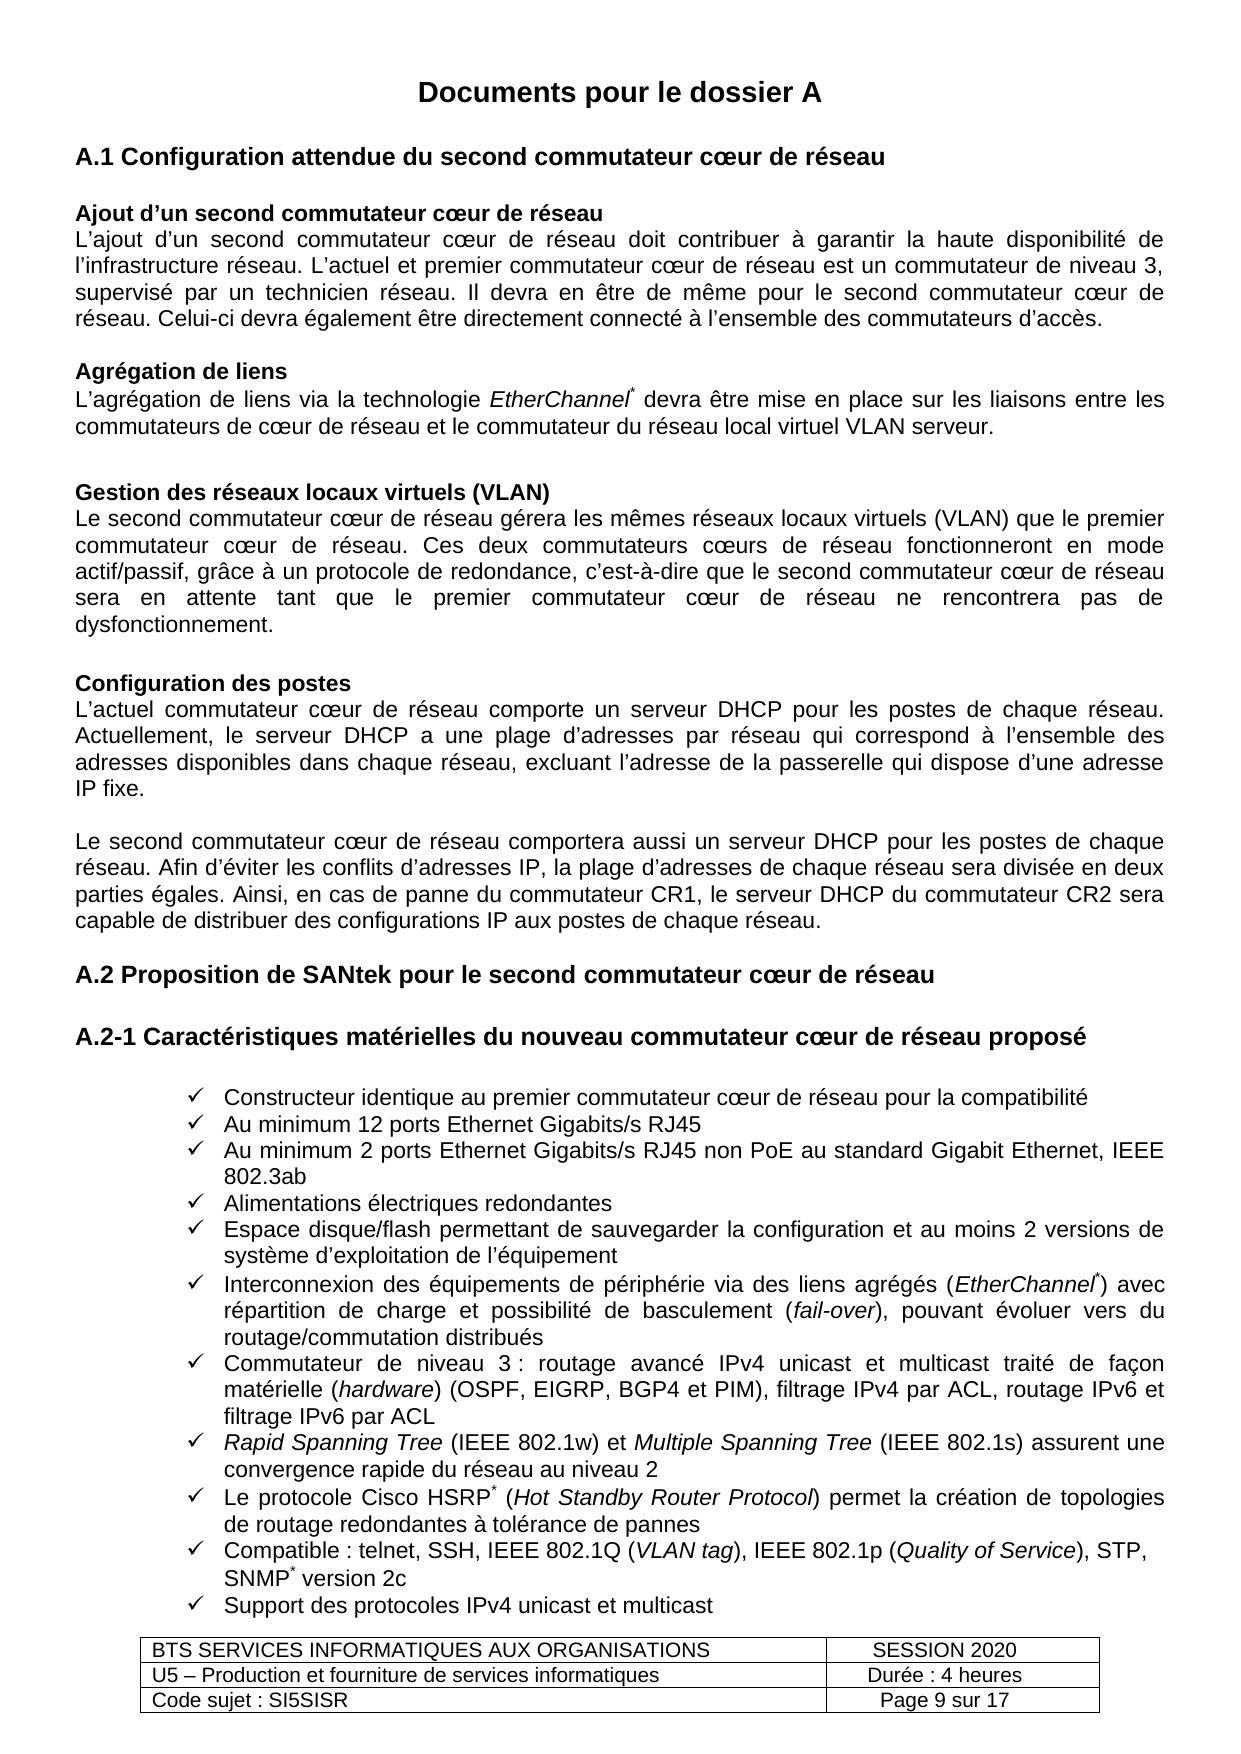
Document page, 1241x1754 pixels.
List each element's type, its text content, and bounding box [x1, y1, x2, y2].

list Le protocole Cisco HSRP* (Hot Standby Router Protocol) permet la création de topologies de routage redondantes à tolérance de pannes [186, 1482, 1165, 1537]
text Le second commutateur cœur de réseau comportera aussi un serveur DHCP pour les postes de chaque réseau. Afin d’éviter les conflits d’adresses IP, la plage d’adresses de chaque réseau sera divisée en deux parties égales. Ainsi, en cas de panne du commutateur CR1, le serveur DHCP du commutateur CR2 sera capable de distribuer des configurations IP aux postes de chaque réseau. [75, 828, 1165, 933]
text Le second commutateur cœur de réseau gérera les mêmes réseaux locaux virtuels (VLAN) que le premier commutateur cœur de réseau. Ces deux commutateurs cœurs de réseau fonctionneront en mode actif/passif, grâce à un protocole de redondance, c’est-à-dire que le second commutateur cœur de réseau sera en attente tant que le premier commutateur cœur de réseau ne rencontrera pas de dysfonctionnement. [75, 505, 1165, 637]
list Support des protocoles IPv4 unicast et multicast [186, 1592, 1165, 1618]
text A.1 Configuration attendue du second commutateur cœur de réseau [75, 142, 1165, 171]
list Interconnexion des équipements de périphérie via des liens agrégés (EtherChannel*) avec répartition de charge et possibilité de basculement (fail-over), pouvant évoluer vers du routage/commutation distribués [186, 1269, 1165, 1350]
text L’actuel commutateur cœur de réseau comporte un serveur DHCP pour les postes de chaque réseau. Actuellement, le serveur DHCP a une plage d’adresses par réseau qui correspond à l’ensemble des adresses disponibles dans chaque réseau, excluant l’adresse de la passerelle qui dispose d’une adresse IP fixe. [75, 696, 1165, 801]
list Au minimum 12 ports Ethernet Gigabits/s RJ45 [186, 1111, 1165, 1137]
text Ajout d’un second commutateur cœur de réseau [75, 199, 1165, 226]
text L’agrégation de liens via la technologie EtherChannel* devra être mise en place sur les liaisons entre les commutateurs de cœur de réseau et le commutateur du réseau local virtuel VLAN serveur. [75, 384, 1165, 439]
list Alimentations électriques redondantes [186, 1189, 1165, 1216]
text Configuration des postes [75, 670, 1165, 696]
list Commutateur de niveau 3 : routage avancé IPv4 unicast et multicast traité de façon matérielle (hardware) (OSPF, EIGRP, BGP4 et PIM), filtrage IPv4 par ACL, routage IPv6 et filtrage IPv6 par ACL [186, 1350, 1165, 1429]
list Rapid Spanning Tree (IEEE 802.1w) et Multiple Spanning Tree (IEEE 802.1s) assurent une convergence rapide du réseau au niveau 2 [186, 1429, 1165, 1482]
text L’ajout d’un second commutateur cœur de réseau doit contribuer à garantir la haute disponibilité de l’infrastructure réseau. L’actuel et premier commutateur cœur de réseau est un commutateur de niveau 3, supervisé par un technicien réseau. Il devra en être de même pour le second commutateur cœur de réseau. Celui-ci devra également être directement connecté à l’ensemble des commutateurs d’accès. [75, 226, 1165, 331]
list Espace disque/flash permettant de sauvegarder la configuration et au moins 2 versions de système d’exploitation de l’équipement [186, 1216, 1165, 1269]
text Documents pour le dossier A [75, 75, 1165, 108]
text Agrégation de liens [75, 358, 1165, 384]
list Compatible : telnet, SSH, IEEE 802.1Q (VLAN tag), IEEE 802.1p (Quality of Service), STP, SNMP* version 2c [186, 1537, 1165, 1592]
text A.2 Proposition de SANtek pour le second commutateur cœur de réseau [75, 959, 1165, 988]
text Gestion des réseaux locaux virtuels (VLAN) [75, 479, 1165, 505]
text A.2-1 Caractéristiques matérielles du nouveau commutateur cœur de réseau proposé [75, 1022, 1165, 1051]
list Au minimum 2 ports Ethernet Gigabits/s RJ45 non PoE au standard Gigabit Ethernet, IEEE 802.3ab [186, 1137, 1165, 1189]
list Constructeur identique au premier commutateur cœur de réseau pour la compatibilité [186, 1084, 1165, 1111]
